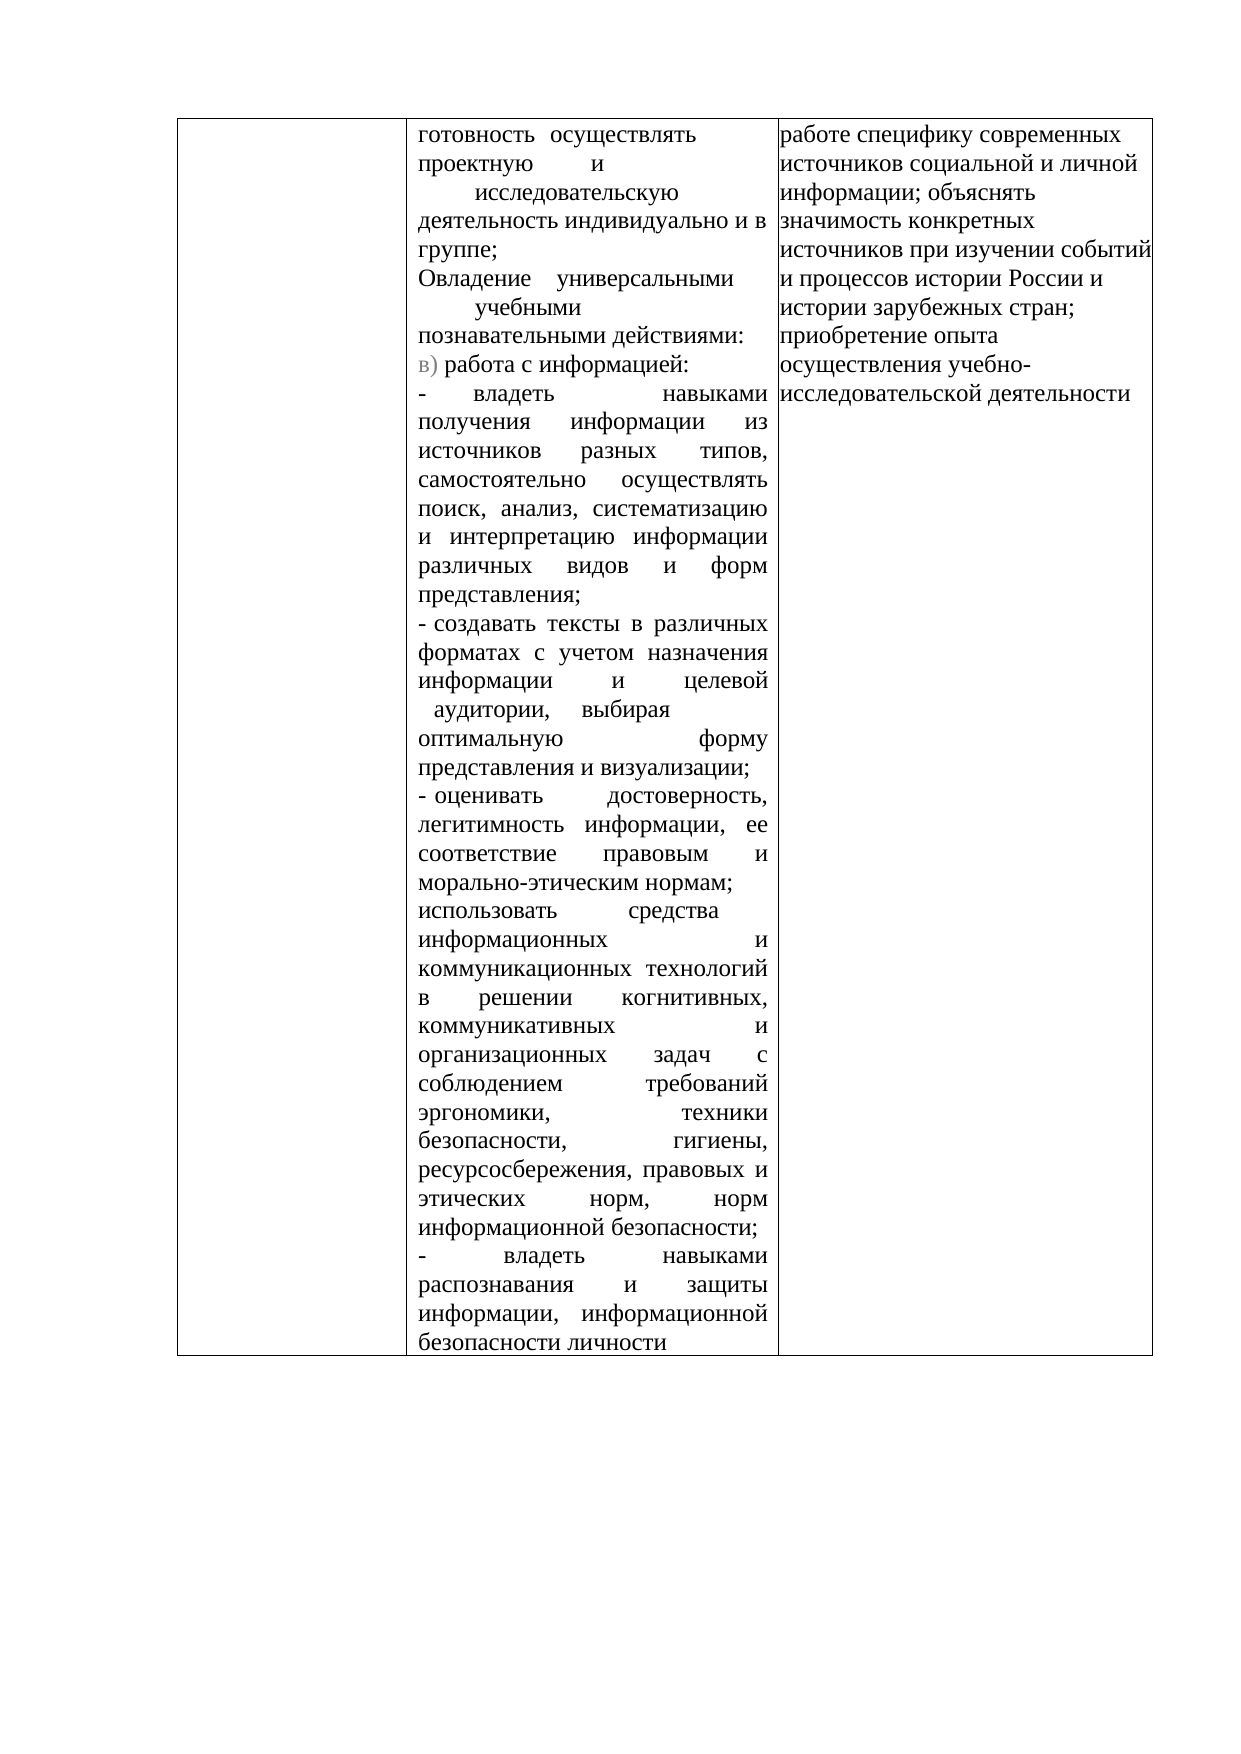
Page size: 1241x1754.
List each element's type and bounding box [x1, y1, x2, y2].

table_cell [178, 119, 406, 1355]
table_cell [407, 119, 778, 1355]
table_cell [779, 119, 1152, 1355]
